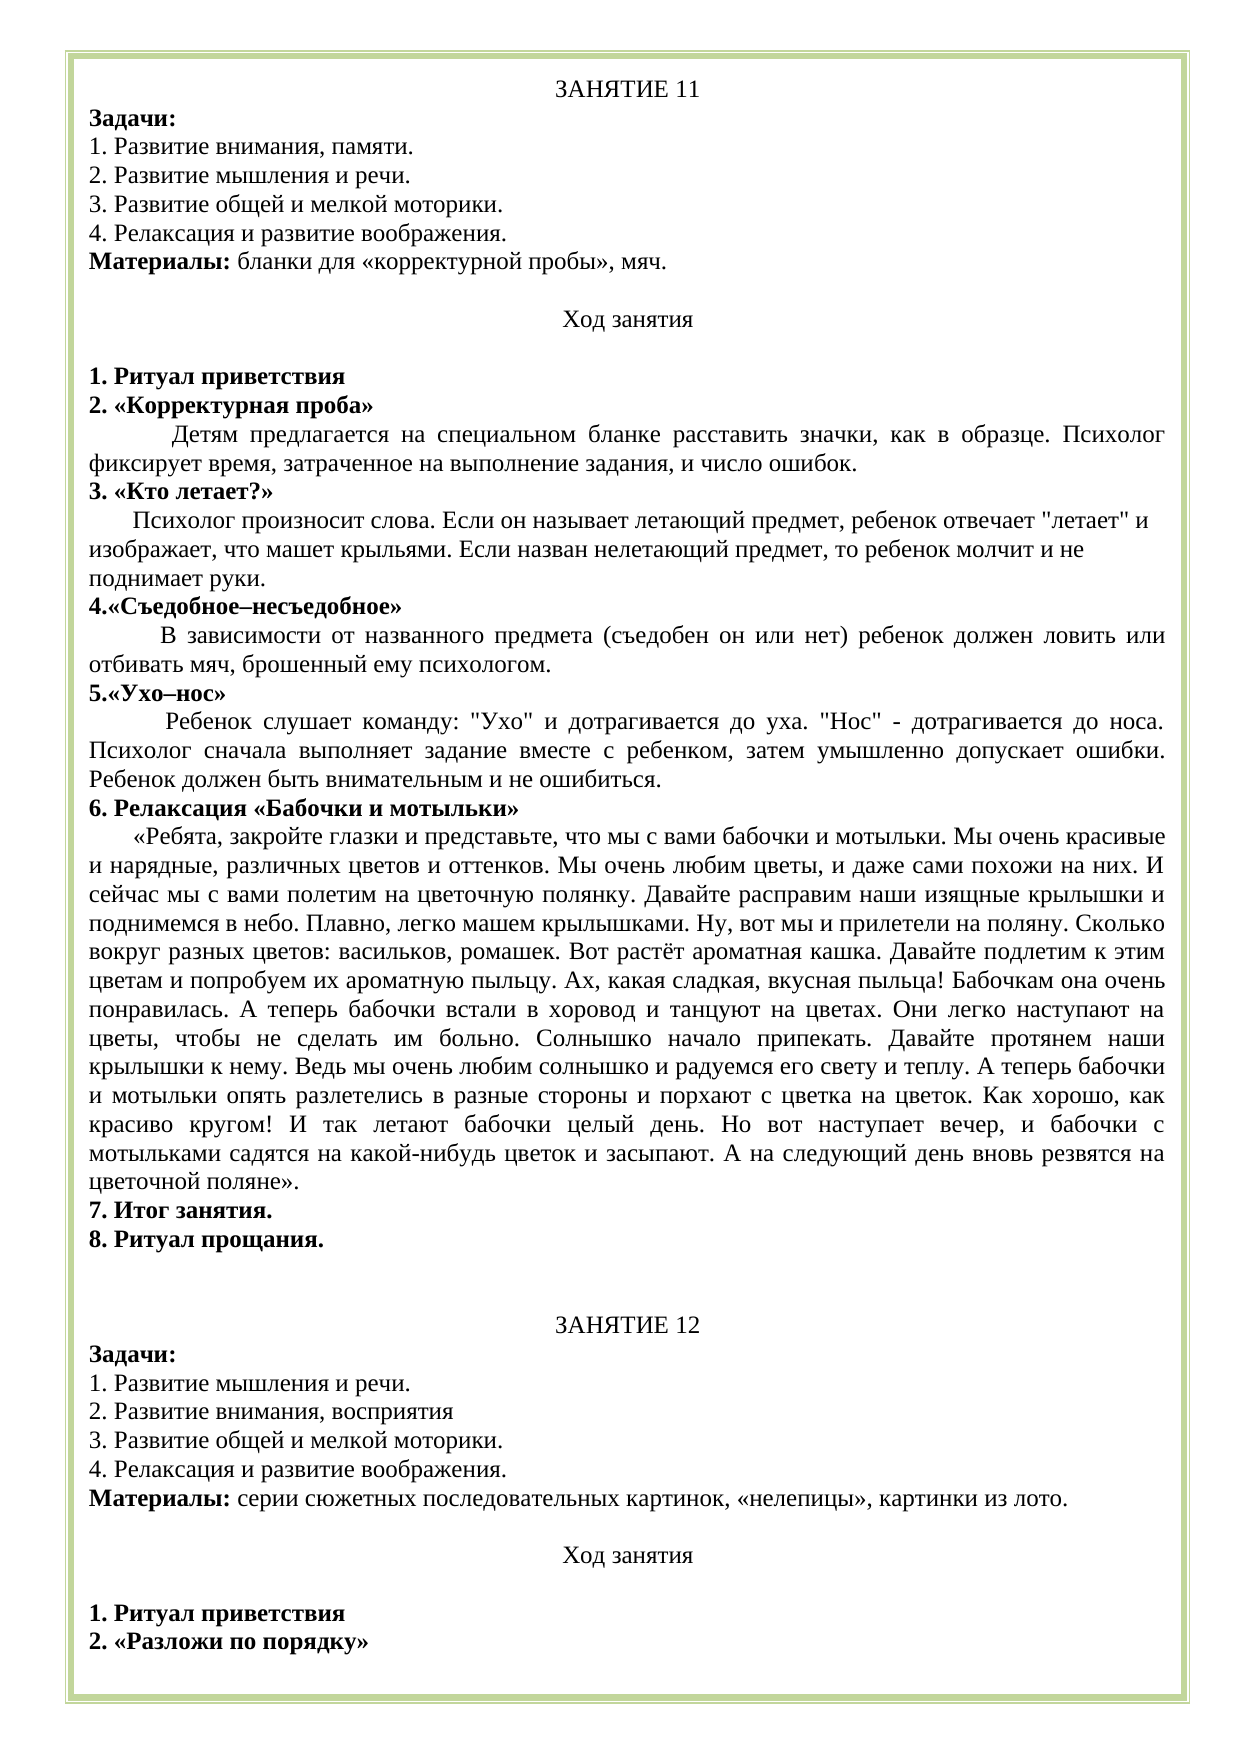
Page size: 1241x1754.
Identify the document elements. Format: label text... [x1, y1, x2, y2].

text Материалы: серии сюжетных последовательных картинок, «нелепицы», картинки из лото. [89, 1483, 1166, 1511]
text ЗАНЯТИЕ 11 [89, 74, 1166, 103]
text 4. Релаксация и развитие воображения. [89, 1454, 1166, 1483]
text 5.«Ухо–нос» Ребенок слушает команду: "Ухо" и дотрагивается до уха. "Нос" - дотрагивается до носа. Психолог сначала выполняет задание вместе с ребенком, затем умышленно допускает ошибки. Ребенок должен быть внимательным и не ошибиться. [89, 678, 1166, 793]
text Задачи: [89, 1339, 1166, 1368]
text 2. Развитие внимания, восприятия [89, 1396, 1166, 1425]
text «Ребята, закройте глазки и представьте, что мы с вами бабочки и мотыльки. Мы очень красивые и нарядные, различных цветов и оттенков. Мы очень любим цветы, и даже сами похожи на них. И сейчас мы с вами полетим на цветочную полянку. Давайте расправим наши изящные крылышки и поднимемся в небо. Плавно, легко машем крылышками. Ну, вот мы и прилетели на поляну. Сколько вокруг разных цветов: васильков, ромашек. Вот растёт ароматная кашка. Давайте подлетим к этим цветам и попробуем их ароматную пыльцу. Ах, какая сладкая, вкусная пыльца! Бабочкам она очень понравилась. А теперь бабочки встали в хоровод и танцуют на цветах. Они легко наступают на цветы, чтобы не сделать им больно. Солнышко начало припекать. Давайте протянем наши крылышки к нему. Ведь мы очень любим солнышко и радуемся его свету и теплу. А теперь бабочки и мотыльки опять разлетелись в разные стороны и порхают с цветка на цветок. Как хорошо, как красиво кругом! И так летают бабочки целый день. Но вот наступает вечер, и бабочки с мотыльками садятся на какой-нибудь цветок и засыпают. А на следующий день вновь резвятся на цветочной поляне». [89, 821, 1166, 1195]
text 4. Релаксация и развитие воображения. [89, 218, 1166, 246]
text Ход занятия [89, 304, 1166, 333]
text 6. Релаксация «Бабочки и мотыльки» [89, 793, 1166, 821]
text 7. Итог занятия. [89, 1195, 1166, 1224]
text 1. Ритуал приветствия [89, 1598, 1166, 1626]
text 3. Развитие общей и мелкой моторики. [89, 1425, 1166, 1454]
text 2. «Разложи по порядку» [89, 1626, 1166, 1655]
text 3. Развитие общей и мелкой моторики. [89, 189, 1166, 218]
text 2. «Корректурная проба» [89, 390, 1166, 419]
text 1. Ритуал приветствия [89, 361, 1166, 390]
text Детям предлагается на специальном бланке расставить значки, как в образце. Психолог фиксирует время, затраченное на выполнение задания, и число ошибок. [89, 419, 1166, 476]
text Ход занятия [89, 1540, 1166, 1569]
text Задачи: [89, 103, 1166, 131]
text 1. Развитие мышления и речи. [89, 1368, 1166, 1396]
text 3. «Кто летает?» Психолог произносит слова. Если он называет летающий предмет, ребенок отвечает "летает" и изображает, что машет крыльями. Если назван нелетающий предмет, то ребенок молчит и не поднимает руки. [89, 476, 1166, 591]
text 4.«Съедобное–несъедобное» В зависимости от названного предмета (съедобен он или нет) ребенок должен ловить или отбивать мяч, брошенный ему психологом. [89, 591, 1166, 678]
text 1. Развитие внимания, памяти. [89, 131, 1166, 160]
text 8. Ритуал прощания. [89, 1224, 1166, 1253]
text 2. Развитие мышления и речи. [89, 160, 1166, 189]
text Материалы: бланки для «корректурной пробы», мяч. [89, 246, 1166, 275]
text ЗАНЯТИЕ 12 [89, 1310, 1166, 1339]
